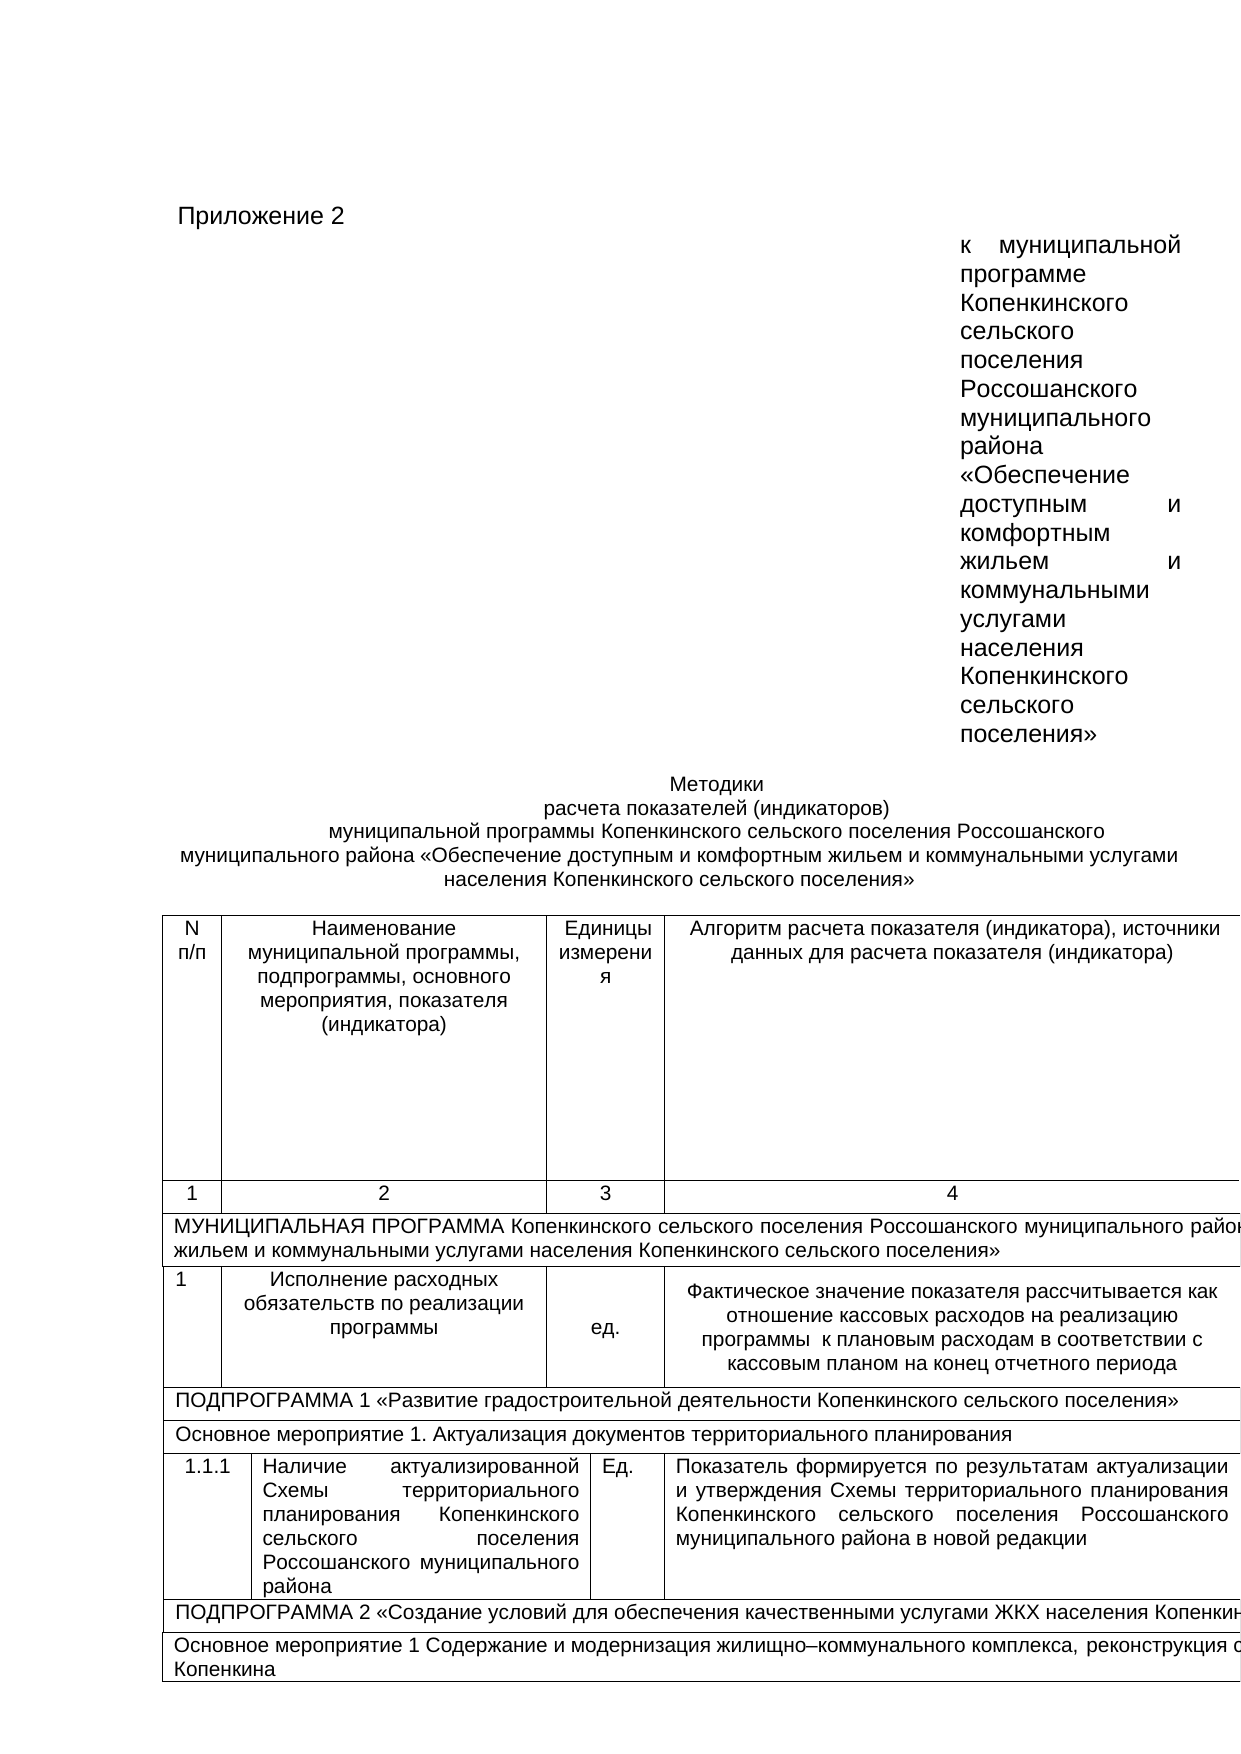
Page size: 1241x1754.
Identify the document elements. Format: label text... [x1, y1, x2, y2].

table_cell 1 [164, 1267, 221, 1387]
table_cell Показатель формируется по результатам актуализации и утверждения Схемы территориального планирования Копенкинского сельского поселения Россошанского муниципального района в новой редакции [665, 1454, 1240, 1599]
table_cell Основное мероприятие 1. Актуализация документов территориального планирования [164, 1421, 1240, 1453]
table_cell 3 [547, 1181, 664, 1213]
text Приложение 2 [177, 201, 1181, 230]
table_cell Основное мероприятие 1 Содержание и модернизация жилищно–коммунального комплекса, реконструкция системы водоснабжения в поселке Копенкина [163, 1633, 1240, 1681]
table_header Единицы измерения [547, 916, 664, 1180]
table_cell 1 [163, 1181, 221, 1213]
table_cell Ед. [591, 1454, 664, 1599]
table_cell Фактическое значение показателя рассчитывается как отношение кассовых расходов на реализацию программы к плановым расходам в соответствии с кассовым планом на конец отчетного периода [665, 1267, 1240, 1387]
table_cell Наличие актуализированной Схемы территориального планирования Копенкинского сельского поселения Россошанского муниципального района [252, 1454, 590, 1599]
text к муниципальной программе Копенкинского сельского поселения Россошанского муниципального района «Обеспечение доступным и комфортным жильем и коммунальными услугами населения Копенкинского сельского поселения» [960, 230, 1181, 747]
table_header Наименование муниципальной программы, подпрограммы, основного мероприятия, показателя (индикатора) [222, 916, 546, 1180]
text расчета показателей (индикаторов) [177, 795, 1181, 819]
table_cell ПОДПРОГРАММА 2 «Создание условий для обеспечения качественными услугами ЖКХ населения Копенкинского сельского поселения» [164, 1600, 1240, 1632]
table_cell Исполнение расходных обязательств по реализации программы [222, 1267, 546, 1387]
table_cell МУНИЦИПАЛЬНАЯ ПРОГРАММА Копенкинского сельского поселения Россошанского муниципального района «Обеспечение доступным и комфортным жильем и коммунальными услугами населения Копенкинского сельского поселения» [163, 1214, 1240, 1266]
text муниципальной программы Копенкинского сельского поселения Россошанского муниципального района «Обеспечение доступным и комфортным жильем и коммунальными услугами населения Копенкинского сельского поселения» [177, 819, 1181, 891]
table_header Алгоритм расчета показателя (индикатора), источники данных для расчета показателя (индикатора) [665, 916, 1240, 1180]
table_cell 2 [222, 1181, 546, 1213]
table_cell 4 [665, 1180, 1240, 1213]
table_header N п/п [163, 916, 221, 1180]
table_cell 1.1.1 [164, 1454, 251, 1599]
table_cell ед. [547, 1267, 664, 1387]
text Методики [177, 771, 1181, 795]
table_cell ПОДПРОГРАММА 1 «Развитие градостроительной деятельности Копенкинского сельского поселения» [164, 1388, 1240, 1420]
